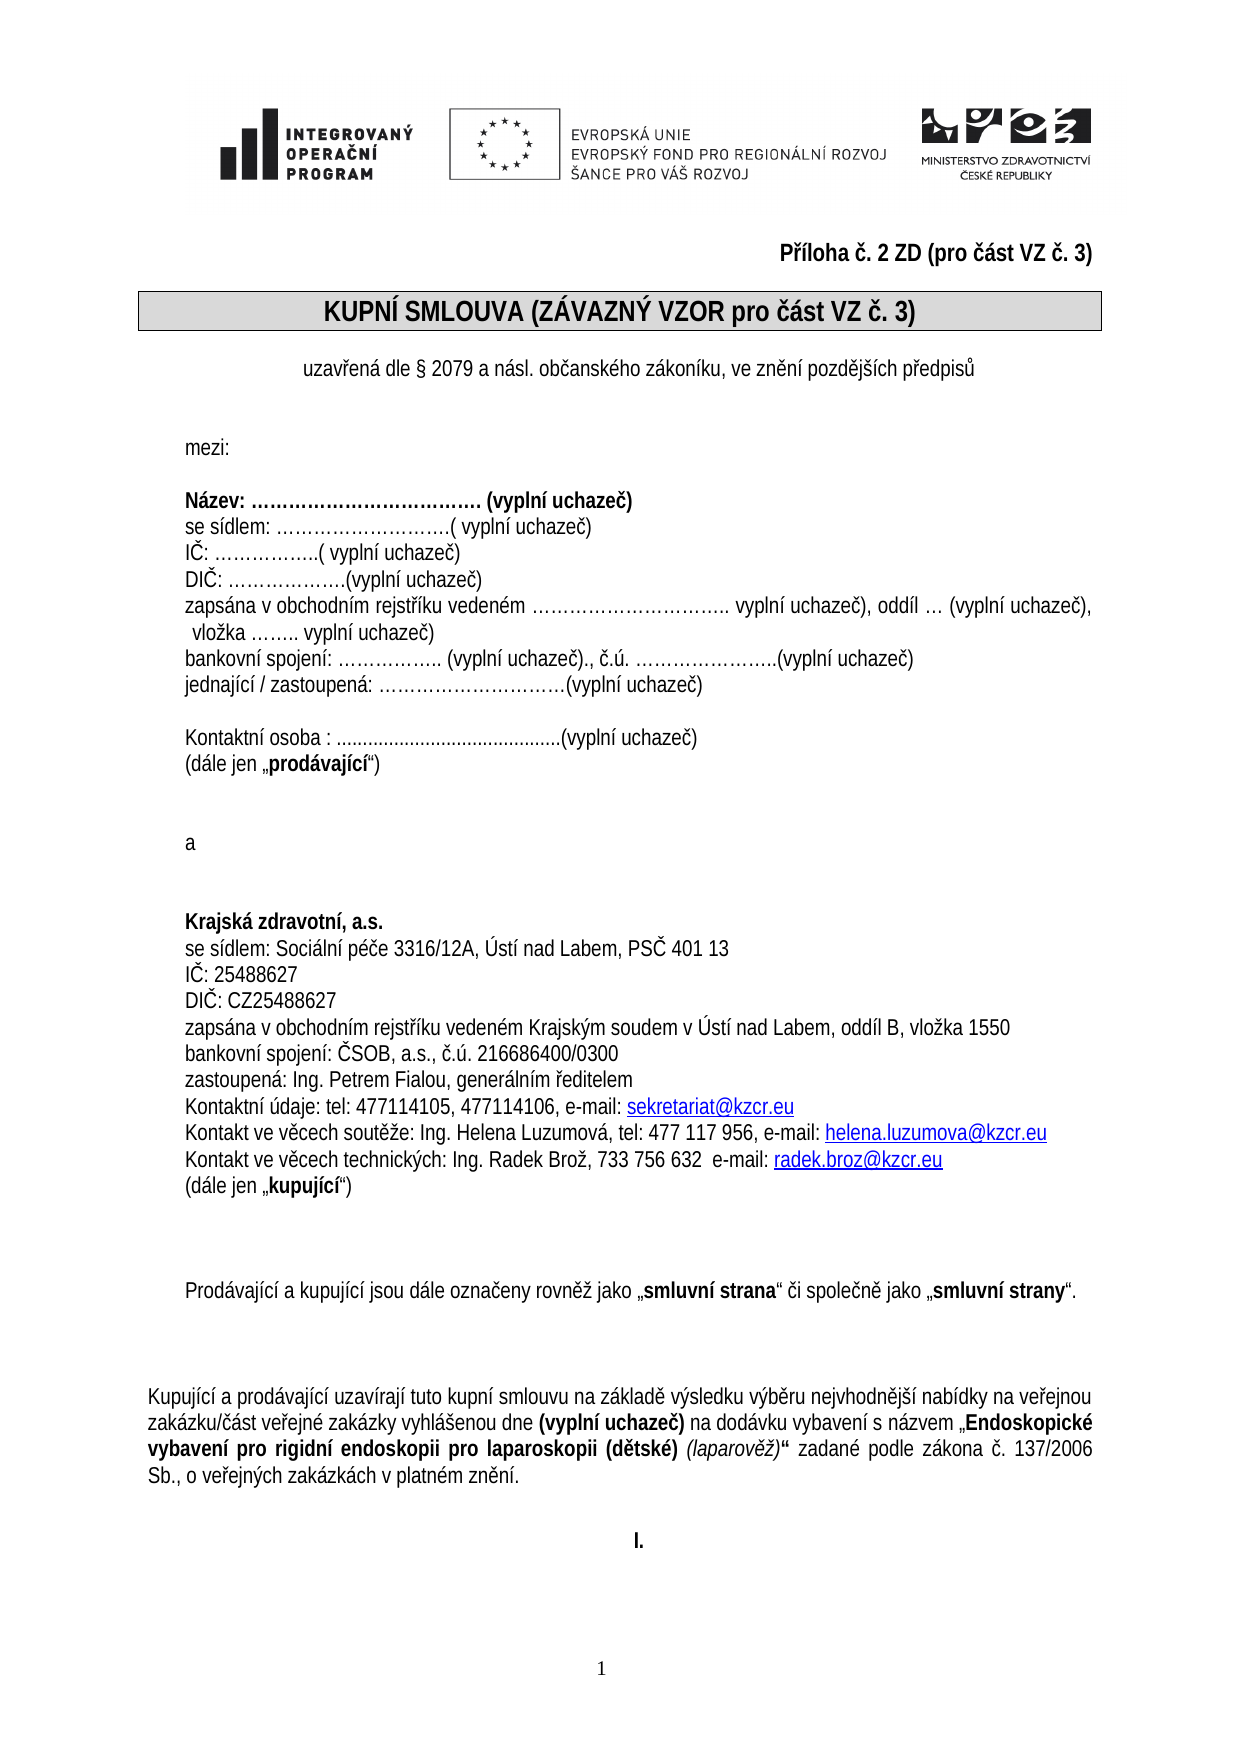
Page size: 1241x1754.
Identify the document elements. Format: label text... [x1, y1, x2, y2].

text Krajská zdravotní, a.s. [185, 908, 1093, 935]
text (dále jen „kupující“) [185, 1172, 1093, 1198]
text Kupující a prodávající uzavírají tuto kupní smlouvu na základě výsledku výběru nejvhodnější nabídky na veřejnou zakázku/část veřejné zakázky vyhlášenou dne (vyplní uchazeč) na dodávku vybavení s názvem „Endoskopické vybavení pro rigidní endoskopii pro laparoskopii (dětské) (laparověž)“ zadané podle zákona č. 137/2006 Sb., o veřejných zakázkách v platném znění. [148, 1383, 1093, 1488]
text IČ: ……………..( vyplní uchazeč) [185, 539, 1093, 566]
text bankovní spojení: ČSOB, a.s., č.ú. 216686400/0300 [185, 1040, 1093, 1066]
text uzavřená dle § 2079 a násl. občanského zákoníku, ve znění pozdějších předpisů [185, 355, 1093, 381]
text jednající / zastoupená: …………………………(vyplní uchazeč) [185, 671, 1093, 697]
text zastoupená: Ing. Petrem Fialou, generálním ředitelem [185, 1066, 1093, 1093]
picture [184, 73, 1127, 215]
text KUPNÍ SMLOUVA (ZÁVAZNÝ VZOR pro část VZ č. 3) [139, 292, 1101, 330]
text se sídlem: Sociální péče 3316/12A, Ústí nad Labem, PSČ 401 13 [185, 935, 1093, 961]
text IČ: 25488627 [185, 961, 1093, 987]
text Kontaktní údaje: tel: 477114105, 477114106, e-mail: sekretariat@kzcr.eu [185, 1093, 1093, 1119]
text (dále jen „prodávající“) [185, 750, 1093, 777]
text DIČ: ……………….(vyplní uchazeč) [185, 566, 1093, 592]
text mezi: [185, 434, 1093, 460]
text DIČ: CZ25488627 [185, 987, 1093, 1014]
text se sídlem: ……………………….( vyplní uchazeč) [185, 513, 1093, 539]
text I. [185, 1527, 1093, 1553]
text Kontaktní osoba : ...........................................(vyplní uchazeč) [185, 724, 1093, 750]
text Kontakt ve věcech technických: Ing. Radek Brož, 733 756 632 e-mail: radek.broz@kzcr.eu [185, 1146, 1093, 1172]
text zapsána v obchodním rejstříku vedeném ………………………….. vyplní uchazeč), oddíl … (vyplní uchazeč), vložka …….. vyplní uchazeč) [185, 592, 1093, 645]
text Název: ………………………………. (vyplní uchazeč) [185, 487, 1093, 513]
text Kontakt ve věcech soutěže: Ing. Helena Luzumová, tel: 477 117 956, e-mail: helena.luzumova@kzcr.eu [185, 1119, 1093, 1146]
text a [185, 829, 1093, 856]
text bankovní spojení: …………….. (vyplní uchazeč)., č.ú. …………………..(vyplní uchazeč) [185, 645, 1093, 671]
text Příloha č. 2 ZD (pro část VZ č. 3) [148, 238, 1093, 267]
text Prodávající a kupující jsou dále označeny rovněž jako „smluvní strana“ či společně jako „smluvní strany“. [185, 1277, 1093, 1304]
text zapsána v obchodním rejstříku vedeném Krajským soudem v Ústí nad Labem, oddíl B, vložka 1550 [185, 1014, 1093, 1040]
